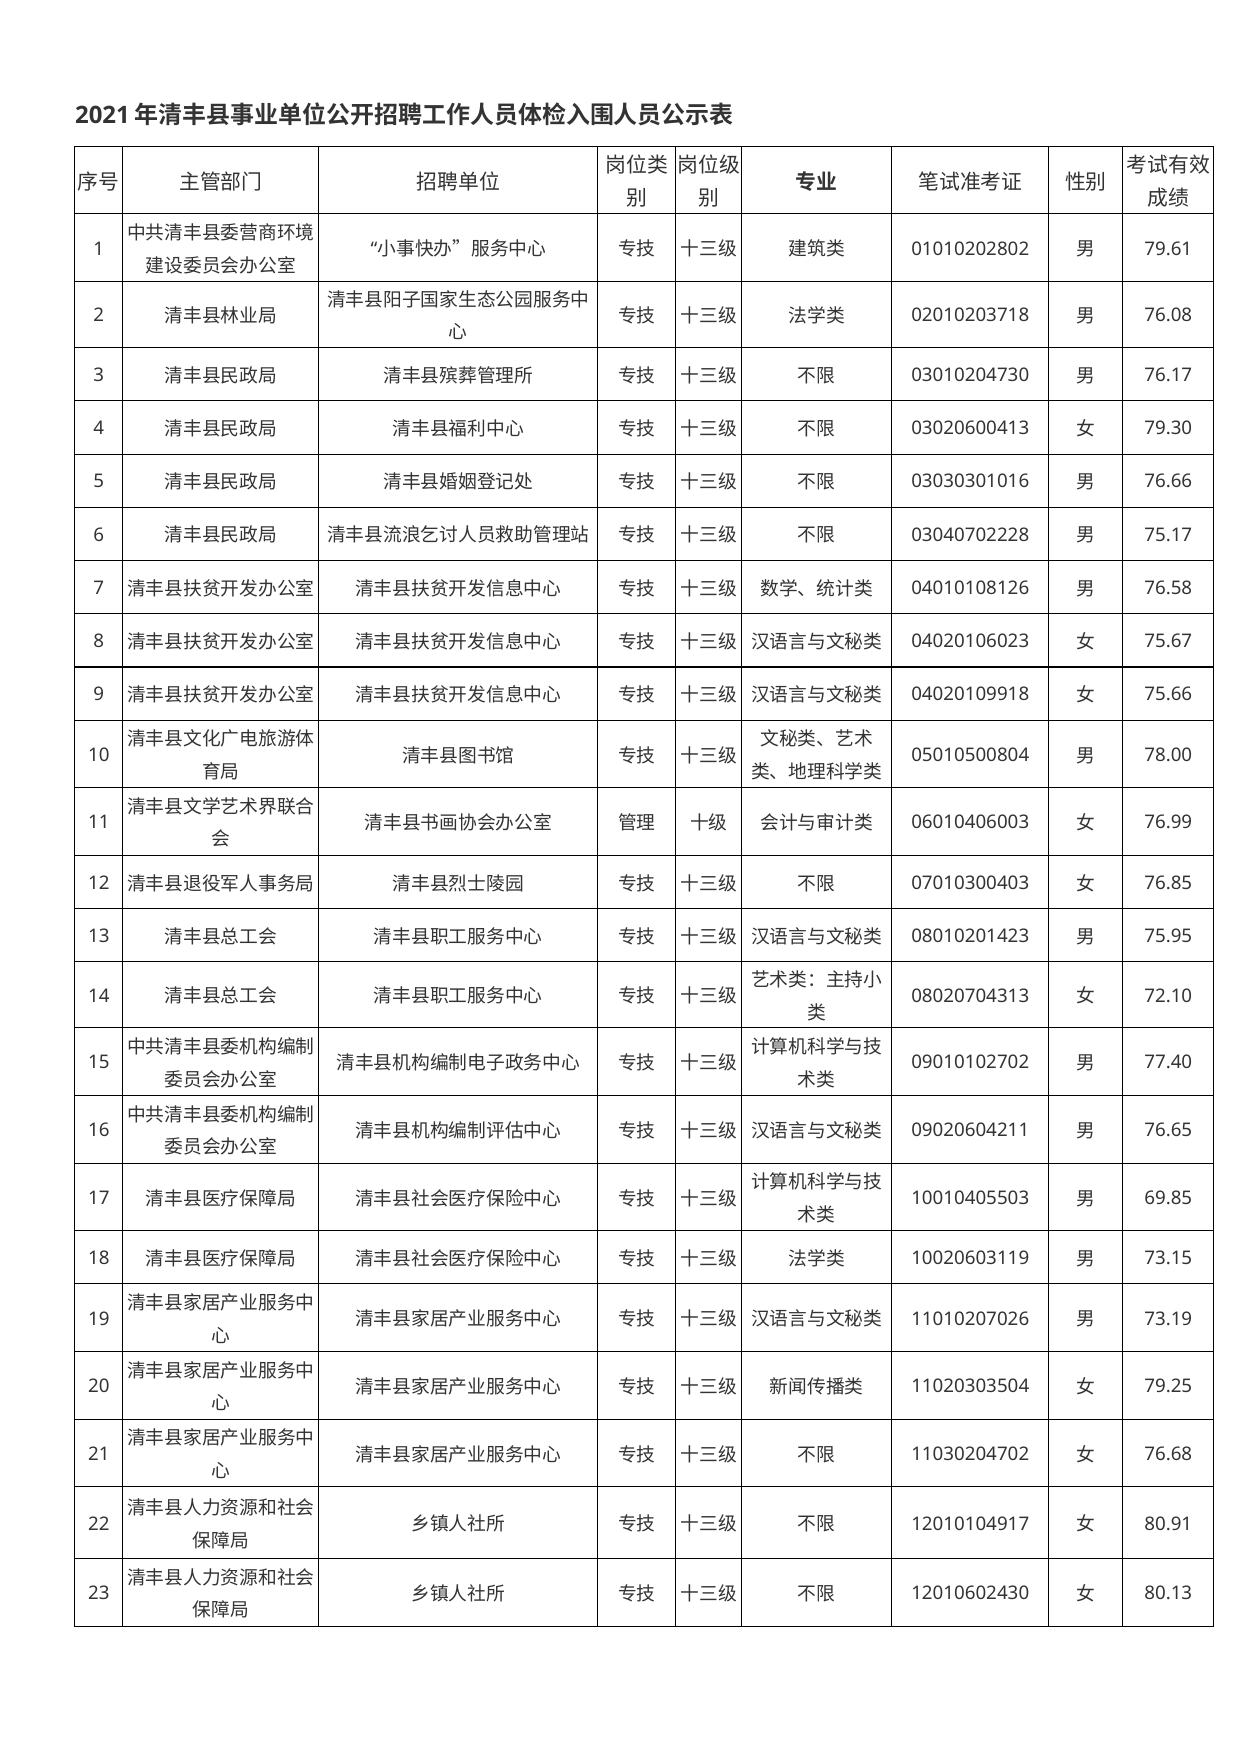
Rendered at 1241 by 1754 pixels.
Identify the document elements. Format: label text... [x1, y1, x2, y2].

table_cell 专技 [598, 962, 675, 1027]
table_cell 专技 [598, 721, 675, 787]
table_cell 十三级 [676, 1352, 741, 1418]
table_cell 75.66 [1123, 668, 1213, 719]
table_cell 女 [1049, 1420, 1122, 1486]
table_cell 专技 [598, 1559, 675, 1626]
table_cell 13 [75, 909, 122, 961]
table_cell 清丰县家居产业服务中心 [123, 1284, 318, 1351]
table_cell 08020704313 [892, 962, 1048, 1027]
table_cell 专技 [598, 1284, 675, 1351]
table_cell 不限 [742, 401, 891, 453]
table_cell 8 [75, 614, 122, 666]
table_cell 中共清丰县委机构编制委员会办公室 [123, 1028, 318, 1095]
table_header 主管部门 [123, 147, 318, 213]
table_cell 清丰县民政局 [123, 455, 318, 507]
table_cell 清丰县文化广电旅游体育局 [123, 721, 318, 787]
table_cell 07010300403 [892, 856, 1048, 908]
table_cell 清丰县民政局 [123, 401, 318, 453]
table_cell 专技 [598, 1420, 675, 1486]
table_cell 12010104917 [892, 1487, 1048, 1558]
table_header 性别 [1049, 147, 1122, 213]
table_cell 男 [1049, 561, 1122, 613]
table_cell 十三级 [676, 1487, 741, 1558]
table_cell 专技 [598, 1028, 675, 1095]
table_cell 75.67 [1123, 614, 1213, 666]
table_header 招聘单位 [319, 147, 597, 213]
table_cell 清丰县家居产业服务中心 [123, 1420, 318, 1486]
table_cell 十三级 [676, 668, 741, 719]
table_cell 清丰县扶贫开发信息中心 [319, 614, 597, 666]
table_cell 清丰县人力资源和社会保障局 [123, 1487, 318, 1558]
table_cell 清丰县民政局 [123, 508, 318, 560]
table_cell 男 [1049, 214, 1122, 281]
table_cell 专技 [598, 1164, 675, 1230]
table_cell 4 [75, 401, 122, 453]
table_cell 11 [75, 788, 122, 855]
table_cell 新闻传播类 [742, 1352, 891, 1418]
table_cell 专技 [598, 668, 675, 719]
table_cell 汉语言与文秘类 [742, 614, 891, 666]
table_cell 清丰县社会医疗保险中心 [319, 1231, 597, 1283]
table_cell 78.00 [1123, 721, 1213, 787]
table_cell 15 [75, 1028, 122, 1095]
table_cell 十三级 [676, 401, 741, 453]
table_cell 十三级 [676, 1420, 741, 1486]
table_cell 清丰县阳子国家生态公园服务中心 [319, 282, 597, 347]
table_header 专业 [742, 147, 891, 213]
table_cell 清丰县扶贫开发信息中心 [319, 561, 597, 613]
table_cell 专技 [598, 1231, 675, 1283]
table_cell 03020600413 [892, 401, 1048, 453]
table_header 岗位类别 [598, 147, 675, 213]
table_cell 76.65 [1123, 1096, 1213, 1162]
table_cell 计算机科学与技术类 [742, 1028, 891, 1095]
table_cell 十三级 [676, 508, 741, 560]
table_cell 女 [1049, 788, 1122, 855]
table_cell 文秘类、艺术类、地理科学类 [742, 721, 891, 787]
table_cell 76.66 [1123, 455, 1213, 507]
table_cell 十三级 [676, 614, 741, 666]
table_cell 03030301016 [892, 455, 1048, 507]
table_cell 十级 [676, 788, 741, 855]
table_cell 男 [1049, 508, 1122, 560]
table_cell 清丰县家居产业服务中心 [319, 1284, 597, 1351]
table_cell 男 [1049, 348, 1122, 400]
table_cell 男 [1049, 282, 1122, 347]
table_cell 清丰县文学艺术界联合会 [123, 788, 318, 855]
table_cell 清丰县殡葬管理所 [319, 348, 597, 400]
table_cell 16 [75, 1096, 122, 1162]
table_cell 十三级 [676, 962, 741, 1027]
table_cell 04020106023 [892, 614, 1048, 666]
table_cell 汉语言与文秘类 [742, 1096, 891, 1162]
table_cell 04010108126 [892, 561, 1048, 613]
table_cell 03040702228 [892, 508, 1048, 560]
table_cell 清丰县扶贫开发信息中心 [319, 668, 597, 719]
table_cell 清丰县人力资源和社会保障局 [123, 1559, 318, 1626]
table_cell 十三级 [676, 856, 741, 908]
table_cell “小事快办”服务中心 [319, 214, 597, 281]
table_cell 80.91 [1123, 1487, 1213, 1558]
table_cell 十三级 [676, 1028, 741, 1095]
table_cell 09010102702 [892, 1028, 1048, 1095]
table_cell 艺术类：主持小类 [742, 962, 891, 1027]
table_cell 79.61 [1123, 214, 1213, 281]
table_cell 清丰县职工服务中心 [319, 909, 597, 961]
table_cell 女 [1049, 1352, 1122, 1418]
table_cell 清丰县家居产业服务中心 [319, 1420, 597, 1486]
table_cell 女 [1049, 668, 1122, 719]
table_cell 清丰县医疗保障局 [123, 1231, 318, 1283]
table_cell 75.95 [1123, 909, 1213, 961]
table_cell 女 [1049, 962, 1122, 1027]
table_cell 5 [75, 455, 122, 507]
table_cell 23 [75, 1559, 122, 1626]
table_cell 不限 [742, 1487, 891, 1558]
table_cell 十三级 [676, 909, 741, 961]
table_cell 女 [1049, 401, 1122, 453]
table_cell 男 [1049, 455, 1122, 507]
table_cell 73.19 [1123, 1284, 1213, 1351]
table_cell 清丰县总工会 [123, 909, 318, 961]
table_cell 11010207026 [892, 1284, 1048, 1351]
table_cell 男 [1049, 1028, 1122, 1095]
table_cell 76.17 [1123, 348, 1213, 400]
table_cell 76.85 [1123, 856, 1213, 908]
table_cell 男 [1049, 909, 1122, 961]
table_cell 17 [75, 1164, 122, 1230]
table_cell 专技 [598, 508, 675, 560]
table_cell 男 [1049, 1284, 1122, 1351]
table_cell 不限 [742, 856, 891, 908]
table_cell 清丰县退役军人事务局 [123, 856, 318, 908]
table_cell 专技 [598, 214, 675, 281]
table_header 笔试准考证 [892, 147, 1048, 213]
table_cell 法学类 [742, 282, 891, 347]
table_cell 清丰县家居产业服务中心 [123, 1352, 318, 1418]
table_cell 十三级 [676, 1164, 741, 1230]
table_cell 建筑类 [742, 214, 891, 281]
table_cell 09020604211 [892, 1096, 1048, 1162]
table_cell 女 [1049, 614, 1122, 666]
table_cell 清丰县流浪乞讨人员救助管理站 [319, 508, 597, 560]
table_cell 十三级 [676, 1231, 741, 1283]
table_cell 清丰县烈士陵园 [319, 856, 597, 908]
table_cell 76.68 [1123, 1420, 1213, 1486]
table_cell 12 [75, 856, 122, 908]
table_cell 专技 [598, 282, 675, 347]
table_cell 专技 [598, 909, 675, 961]
text 2021年清丰县事业单位公开招聘工作人员体检入围人员公示表 [75, 81, 1165, 146]
table_cell 专技 [598, 1096, 675, 1162]
table_cell 19 [75, 1284, 122, 1351]
table_cell 不限 [742, 348, 891, 400]
table_cell 清丰县总工会 [123, 962, 318, 1027]
table_cell 汉语言与文秘类 [742, 668, 891, 719]
table_cell 十三级 [676, 348, 741, 400]
table_cell 02010203718 [892, 282, 1048, 347]
table_cell 汉语言与文秘类 [742, 909, 891, 961]
table_cell 清丰县婚姻登记处 [319, 455, 597, 507]
table_cell 清丰县机构编制评估中心 [319, 1096, 597, 1162]
table_cell 男 [1049, 1164, 1122, 1230]
table_header 岗位级别 [676, 147, 741, 213]
table_cell 十三级 [676, 455, 741, 507]
table_cell 汉语言与文秘类 [742, 1284, 891, 1351]
table_cell 72.10 [1123, 962, 1213, 1027]
table_cell 会计与审计类 [742, 788, 891, 855]
table_cell 9 [75, 668, 122, 719]
table_cell 05010500804 [892, 721, 1048, 787]
table_cell 十三级 [676, 214, 741, 281]
table_cell 04020109918 [892, 668, 1048, 719]
table_cell 清丰县机构编制电子政务中心 [319, 1028, 597, 1095]
table_cell 清丰县林业局 [123, 282, 318, 347]
table_cell 十三级 [676, 721, 741, 787]
table_cell 十三级 [676, 561, 741, 613]
table_cell 73.15 [1123, 1231, 1213, 1283]
table_cell 清丰县家居产业服务中心 [319, 1352, 597, 1418]
table_cell 7 [75, 561, 122, 613]
table_header 序号 [75, 147, 122, 213]
table_cell 20 [75, 1352, 122, 1418]
table_cell 专技 [598, 856, 675, 908]
table_cell 男 [1049, 1096, 1122, 1162]
table_cell 乡镇人社所 [319, 1559, 597, 1626]
table_cell 管理 [598, 788, 675, 855]
table_cell 80.13 [1123, 1559, 1213, 1626]
table_cell 21 [75, 1420, 122, 1486]
table_cell 女 [1049, 1559, 1122, 1626]
table_cell 08010201423 [892, 909, 1048, 961]
table_cell 11020303504 [892, 1352, 1048, 1418]
table_cell 专技 [598, 1487, 675, 1558]
table_cell 79.30 [1123, 401, 1213, 453]
table_cell 法学类 [742, 1231, 891, 1283]
table_cell 76.99 [1123, 788, 1213, 855]
table_cell 十三级 [676, 1559, 741, 1626]
table_cell 清丰县医疗保障局 [123, 1164, 318, 1230]
table_cell 11030204702 [892, 1420, 1048, 1486]
table_cell 清丰县社会医疗保险中心 [319, 1164, 597, 1230]
table_cell 十三级 [676, 1284, 741, 1351]
table_cell 专技 [598, 401, 675, 453]
table_cell 22 [75, 1487, 122, 1558]
table_cell 中共清丰县委营商环境建设委员会办公室 [123, 214, 318, 281]
table_cell 不限 [742, 1420, 891, 1486]
table_cell 03010204730 [892, 348, 1048, 400]
table_cell 清丰县扶贫开发办公室 [123, 614, 318, 666]
table_cell 12010602430 [892, 1559, 1048, 1626]
table_cell 计算机科学与技术类 [742, 1164, 891, 1230]
table_cell 清丰县职工服务中心 [319, 962, 597, 1027]
table_cell 女 [1049, 1487, 1122, 1558]
table_cell 数学、统计类 [742, 561, 891, 613]
table_cell 69.85 [1123, 1164, 1213, 1230]
table_cell 6 [75, 508, 122, 560]
table_cell 14 [75, 962, 122, 1027]
table_cell 18 [75, 1231, 122, 1283]
table_cell 2 [75, 282, 122, 347]
table_cell 十三级 [676, 282, 741, 347]
table_cell 专技 [598, 614, 675, 666]
table_cell 男 [1049, 721, 1122, 787]
table_cell 77.40 [1123, 1028, 1213, 1095]
table_cell 专技 [598, 348, 675, 400]
table_cell 十三级 [676, 1096, 741, 1162]
table_cell 76.58 [1123, 561, 1213, 613]
table_cell 清丰县图书馆 [319, 721, 597, 787]
table_cell 专技 [598, 1352, 675, 1418]
table_cell 10 [75, 721, 122, 787]
table_cell 清丰县民政局 [123, 348, 318, 400]
table_cell 3 [75, 348, 122, 400]
table_cell 清丰县福利中心 [319, 401, 597, 453]
table_cell 清丰县书画协会办公室 [319, 788, 597, 855]
table_cell 不限 [742, 455, 891, 507]
table_cell 76.08 [1123, 282, 1213, 347]
table_cell 乡镇人社所 [319, 1487, 597, 1558]
table_cell 专技 [598, 561, 675, 613]
table_cell 10010405503 [892, 1164, 1048, 1230]
table_header 考试有效成绩 [1123, 147, 1213, 213]
table_cell 男 [1049, 1231, 1122, 1283]
table_cell 清丰县扶贫开发办公室 [123, 561, 318, 613]
table_cell 06010406003 [892, 788, 1048, 855]
table_cell 01010202802 [892, 214, 1048, 281]
table_cell 75.17 [1123, 508, 1213, 560]
table_cell 清丰县扶贫开发办公室 [123, 668, 318, 719]
table_cell 不限 [742, 508, 891, 560]
table_cell 中共清丰县委机构编制委员会办公室 [123, 1096, 318, 1162]
table_cell 10020603119 [892, 1231, 1048, 1283]
table_cell 1 [75, 214, 122, 281]
table_cell 女 [1049, 856, 1122, 908]
table_cell 不限 [742, 1559, 891, 1626]
table_cell 专技 [598, 455, 675, 507]
table_cell 79.25 [1123, 1352, 1213, 1418]
